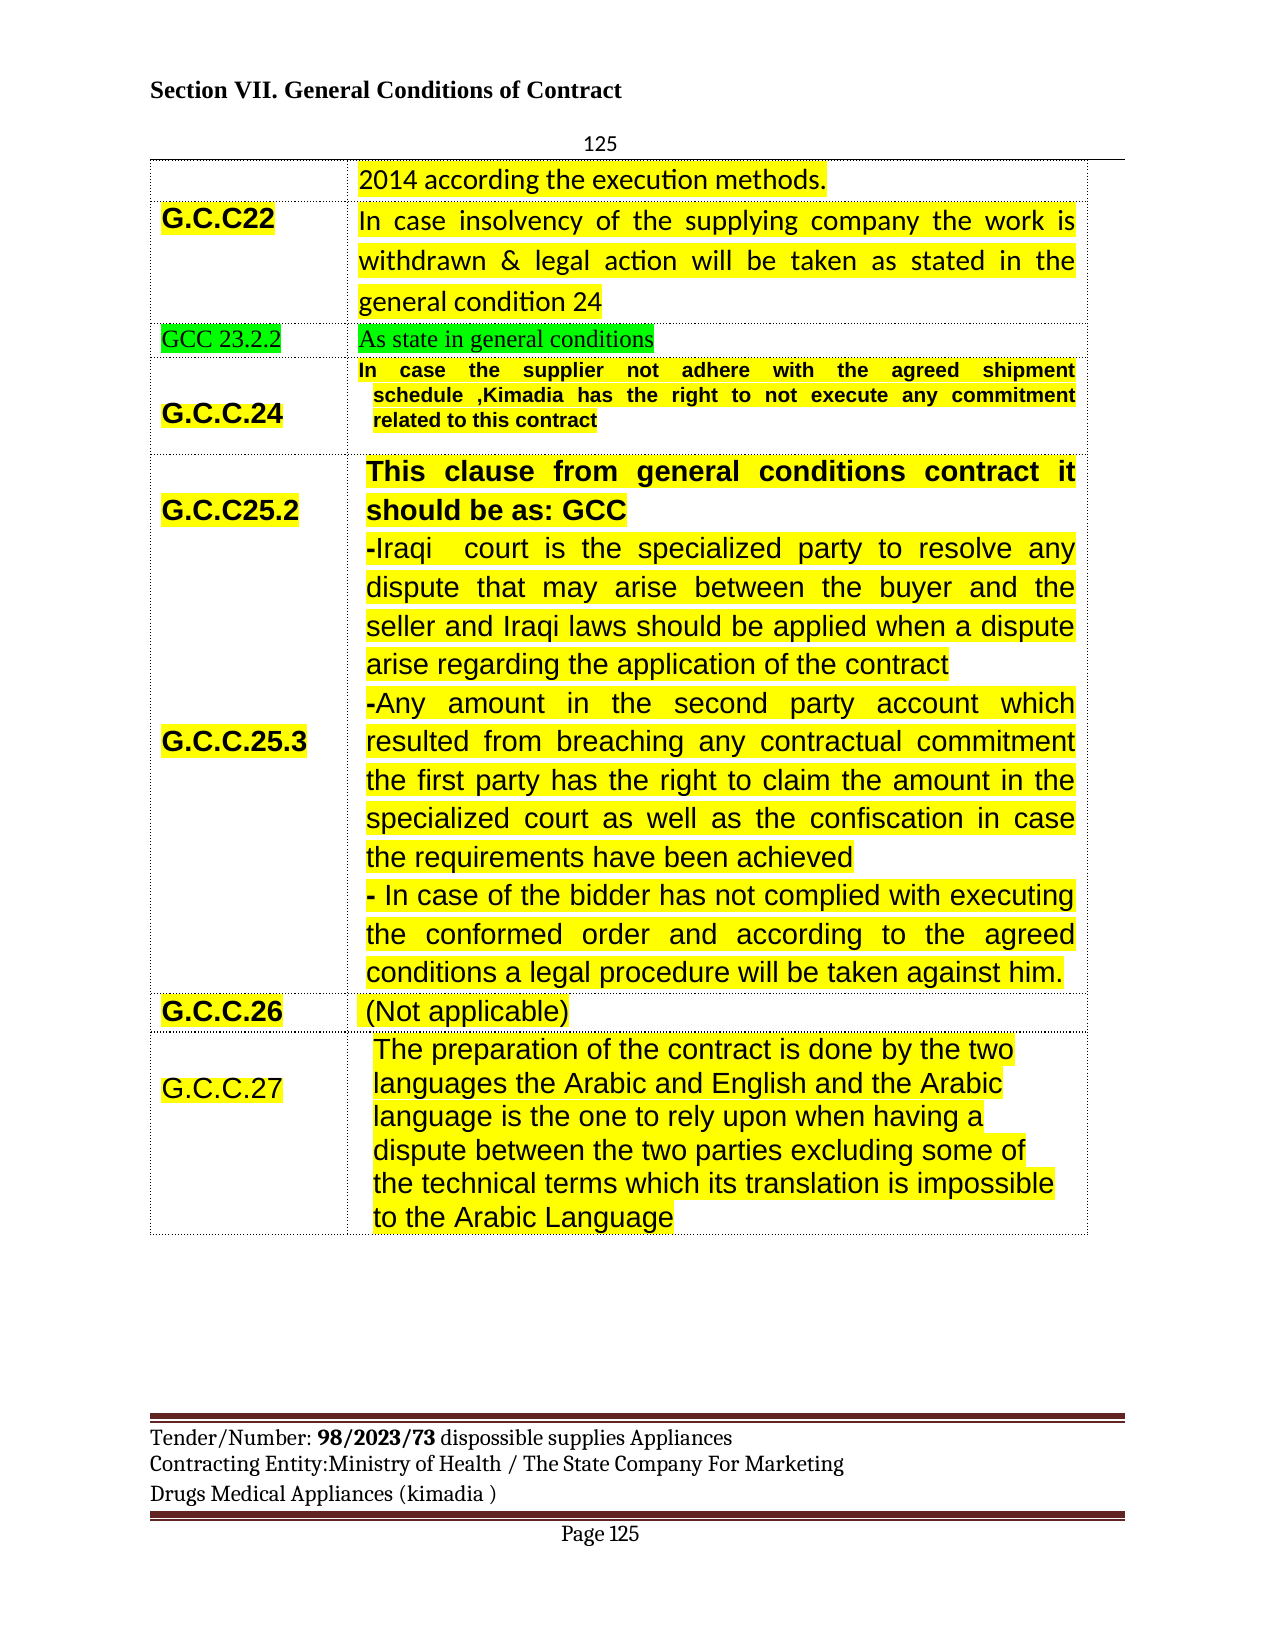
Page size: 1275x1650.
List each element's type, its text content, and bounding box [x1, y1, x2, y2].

table_cell (Not applicable) [347, 993, 1088, 1031]
table_cell The preparation of the contract is done by the two languages the Arabic and English and the Arabic language is the one to rely upon when having a dispute between the two parties excluding some of the technical terms which its translation is impossible to the Arabic Language [347, 1031, 1088, 1234]
table_cell In case insolvency of the supplying company the work is withdrawn & legal action will be taken as stated in the general condition 24 [347, 201, 1088, 323]
table_cell [150, 160, 347, 201]
table_cell GCC 23.2.2 [150, 323, 347, 357]
table_cell In case the supplier not adhere with the agreed shipment schedule ,Kimadia has the right to not execute any commitment related to this contract [347, 357, 1088, 453]
table_cell G.C.C.24 [150, 357, 347, 453]
table_cell G.C.C.26 [150, 993, 347, 1031]
table_cell As state in general conditions [347, 323, 1088, 357]
table_cell G.C.C.27 [150, 1031, 347, 1234]
table_cell This clause from general conditions contract it should be as: GCC -Iraqi court is the specialized party to resolve any dispute that may arise between the buyer and the seller and Iraqi laws should be applied when a dispute arise regarding the application of the contract -Any amount in the second party account which resulted from breaching any contractual commitment the first party has the right to claim the amount in the specialized court as well as the confiscation in case the requirements have been achieved - In case of the bidder has not complied with executing the conformed order and according to the agreed conditions a legal procedure will be taken against him. [347, 454, 1088, 993]
table_cell G.C.C22 [150, 201, 347, 323]
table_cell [347, 160, 1088, 201]
table_cell G.C.C25.2 G.C.C.25.3 [150, 454, 347, 993]
